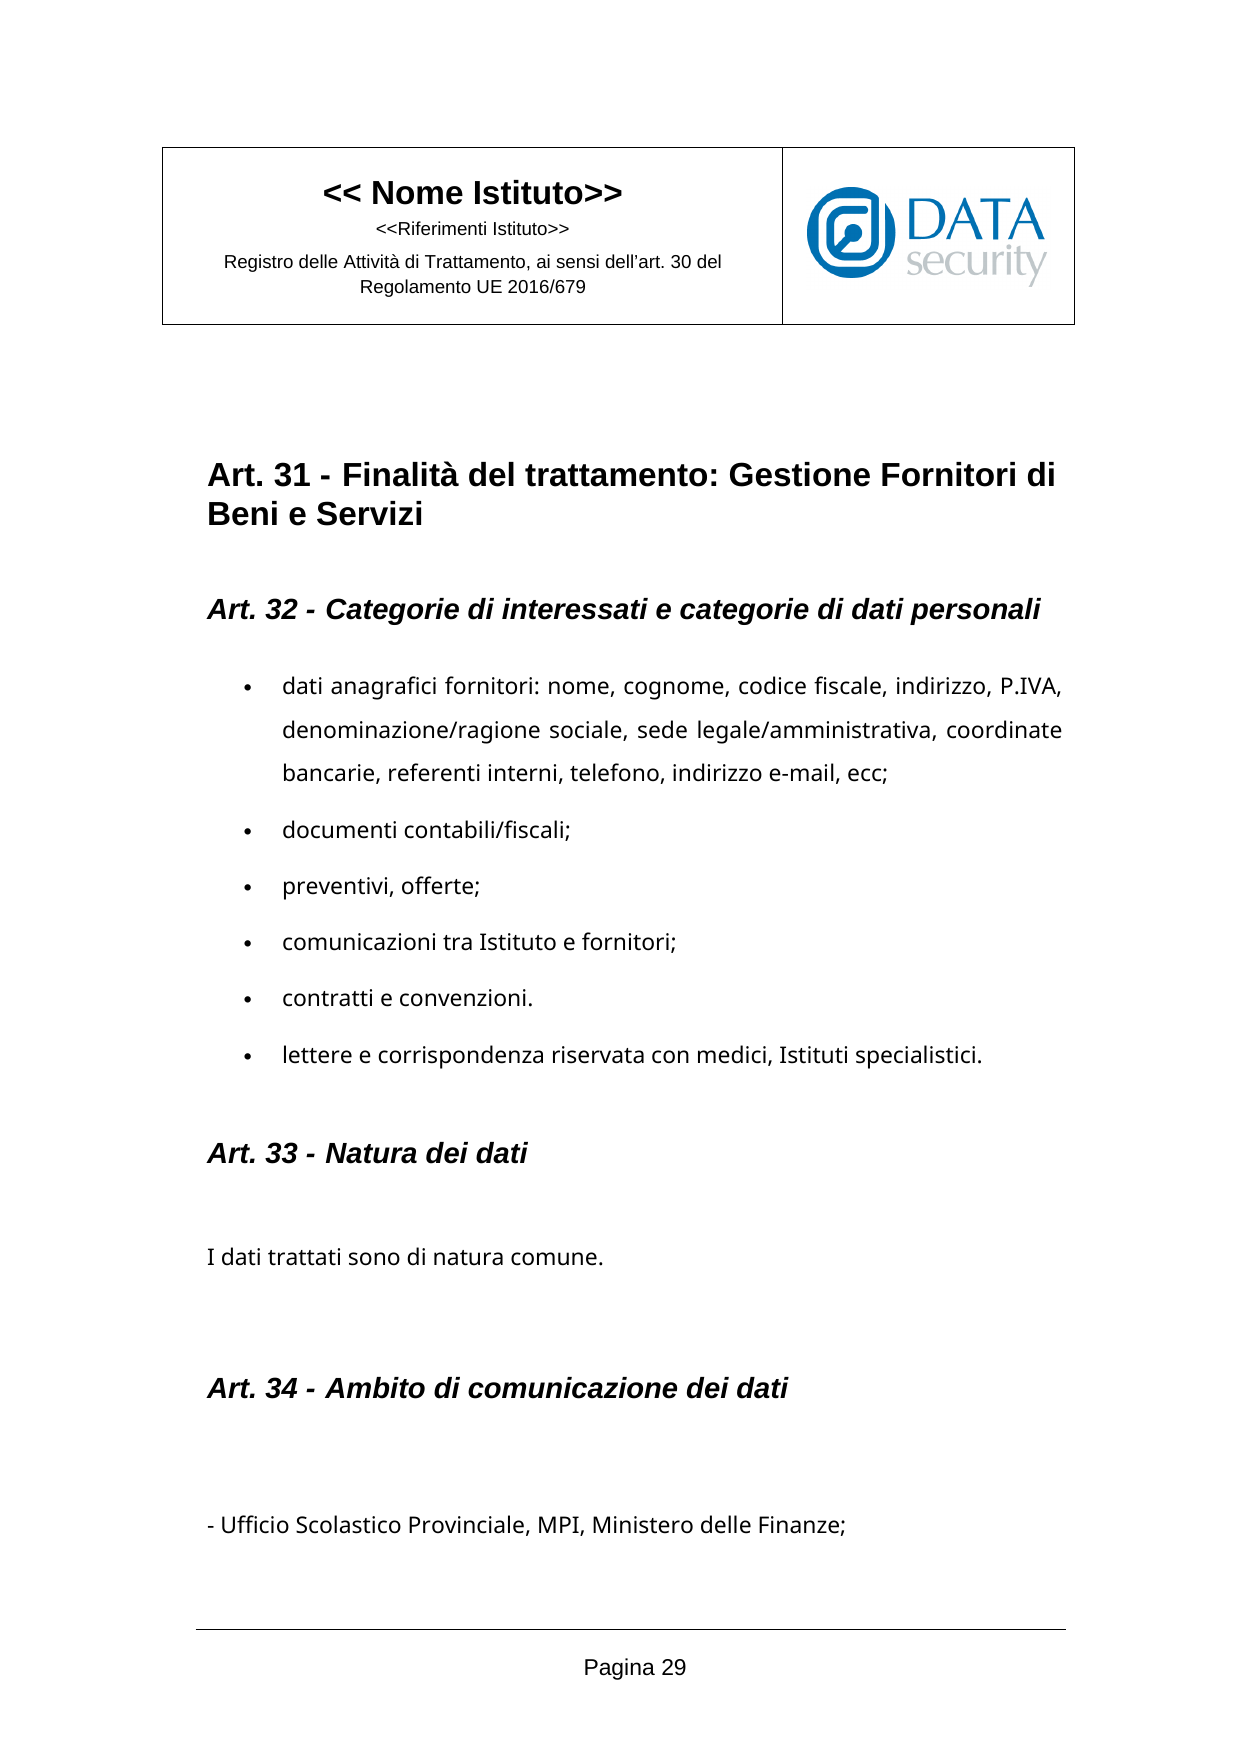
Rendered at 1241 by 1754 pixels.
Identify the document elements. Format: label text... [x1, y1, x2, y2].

list comunicazioni tra Istituto e fornitori; [244, 916, 1063, 959]
subtitle Art. - Categorie di interessati e categorie di dati personali [207, 592, 1063, 626]
text I dati trattati sono di natura comune. [207, 1230, 1063, 1274]
list contratti e convenzioni. [244, 972, 1063, 1016]
text - Ufficio Scolastico Provinciale, MPI, Ministero delle Finanze; [207, 1499, 1063, 1543]
subtitle Art. - Ambito di comunicazione dei dati [207, 1372, 1063, 1405]
subtitle Art. - Natura dei dati [207, 1136, 1063, 1170]
picture [806, 186, 1051, 290]
subtitle Art. - Finalità del trattamento: Gestione Fornitori di Beni e Servizi [207, 456, 1063, 532]
list lettere e corrispondenza riservata con medici, Istituti specialistici. [244, 1028, 1063, 1072]
list documenti contabili/fiscali; [244, 803, 1063, 847]
list dati anagrafici fornitori: nome, cognome, codice fiscale, indirizzo, P.IVA, denominazione/ragione sociale, sede legale/amministrativa, coordinate bancarie, referenti interni, telefono, indirizzo e-mail, ecc; [244, 659, 1063, 791]
list preventivi, offerte; [244, 859, 1063, 903]
